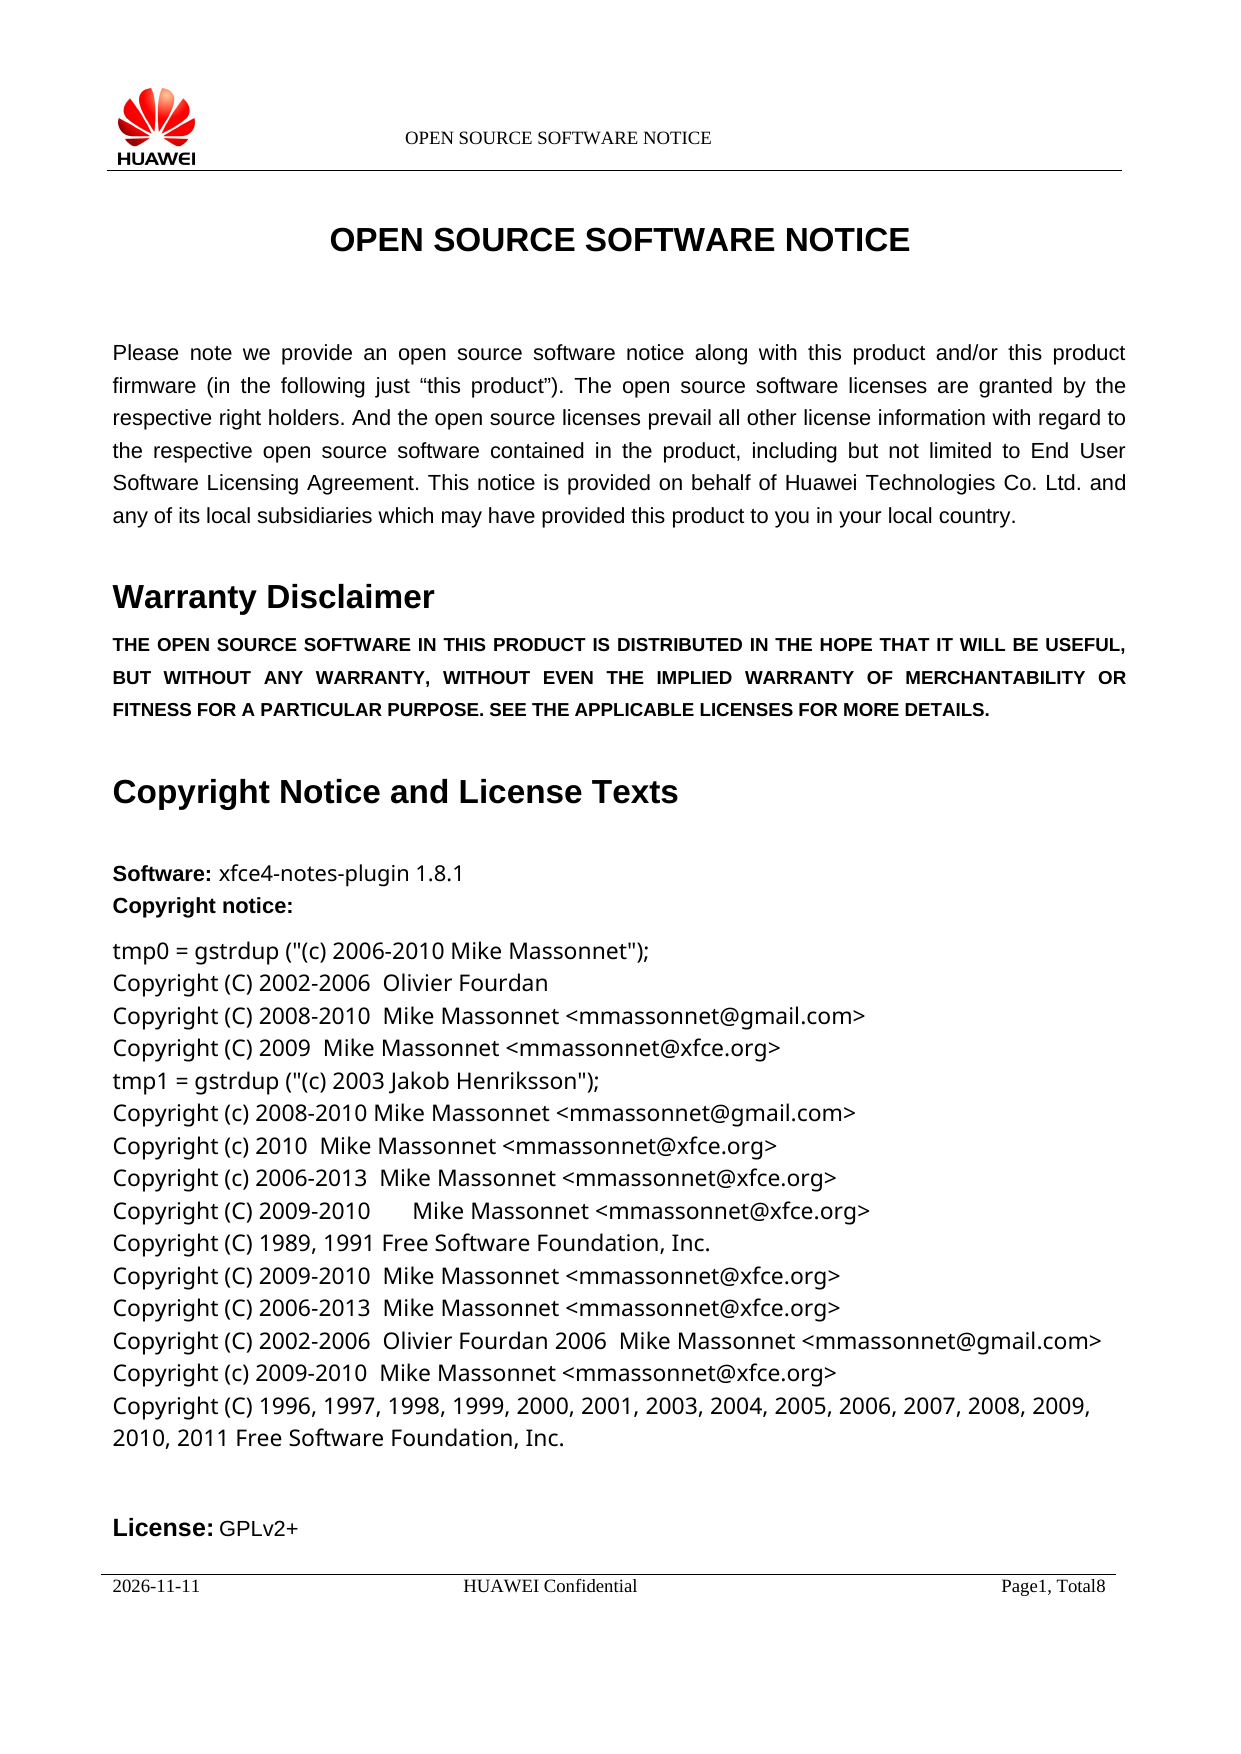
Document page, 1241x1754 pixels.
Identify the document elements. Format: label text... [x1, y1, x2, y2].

text License: GPLv2+ [112, 1511, 1128, 1544]
text OPEN SOURCE SOFTWARE NOTICE [112, 206, 1128, 271]
text Please note we provide an open source software notice along with this product and/or this product firmware (in the following just “this product”). The open source software licenses are granted by the respective right holders. And the open source licenses prevail all other license information with regard to the respective open source software contained in the product, including but not limited to End User Software Licensing Agreement. This notice is provided on behalf of Huawei Technologies Co. Ltd. and any of its local subsidiaries which may have provided this product to you in your local country. [112, 336, 1128, 531]
title Software: xfce4-notes-plugin 1.8.1 [112, 856, 1128, 889]
text tmp0 = gstrdup ("(c) 2006-2010 Mike Massonnet"); Copyright (C) 2002-2006 Olivier Fourdan Copyright (C) 2008-2010 Mike Massonnet <mmassonnet@gmail.com> Copyright (C) 2009 Mike Massonnet <mmassonnet@xfce.org> tmp1 = gstrdup ("(c) 2003 Jakob Henriksson"); Copyright (c) 2008-2010 Mike Massonnet <mmassonnet@gmail.com> Copyright (c) 2010 Mike Massonnet <mmassonnet@xfce.org> Copyright (c) 2006-2013 Mike Massonnet <mmassonnet@xfce.org> Copyright (C) 2009-2010 Mike Massonnet <mmassonnet@xfce.org> Copyright (C) 1989, 1991 Free Software Foundation, Inc. Copyright (C) 2009-2010 Mike Massonnet <mmassonnet@xfce.org> Copyright (C) 2006-2013 Mike Massonnet <mmassonnet@xfce.org> Copyright (C) 2002-2006 Olivier Fourdan 2006 Mike Massonnet <mmassonnet@gmail.com> Copyright (c) 2009-2010 Mike Massonnet <mmassonnet@xfce.org> Copyright (C) 1996, 1997, 1998, 1999, 2000, 2001, 2003, 2004, 2005, 2006, 2007, 2008, 2009, 2010, 2011 Free Software Foundation, Inc. [112, 934, 1128, 1486]
text Warranty Disclaimer [112, 564, 1128, 629]
picture [118, 88, 195, 165]
text The open source software in this product is distributed in the hope that it will be useful, but WITHOUT ANY WARRANTY, without even the implied warranty of MERCHANTABILITY or FITNESS FOR A PARTICULAR PURPOSE. See the applicable licenses for more details. [112, 629, 1128, 726]
text Copyright Notice and License Texts [112, 759, 1128, 824]
text Copyright notice: [112, 889, 1128, 921]
